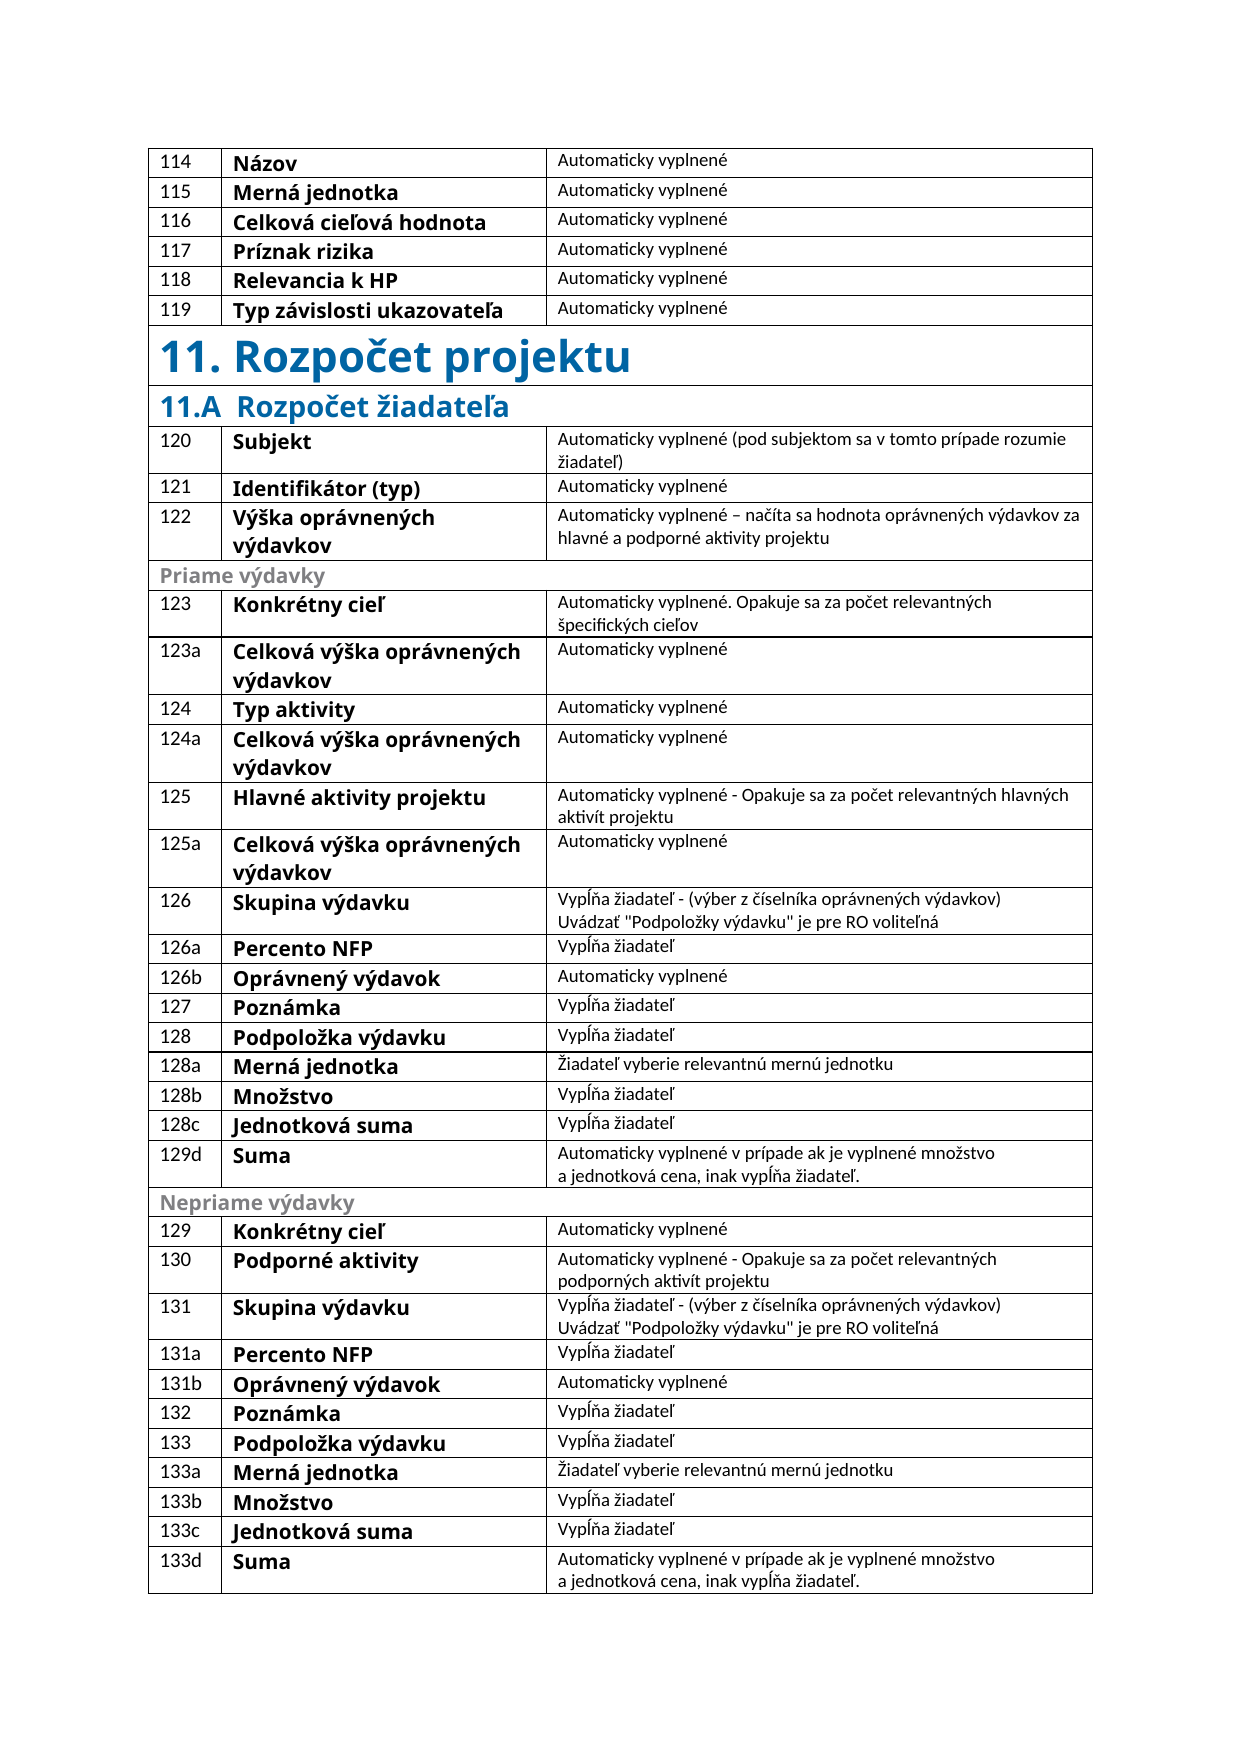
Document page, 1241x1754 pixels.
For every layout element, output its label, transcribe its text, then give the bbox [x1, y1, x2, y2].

table_cell Automaticky vyplnené [547, 474, 1092, 502]
table_cell Množstvo [222, 1488, 546, 1516]
table_cell Množstvo [222, 1082, 546, 1110]
table_cell 119 [149, 296, 221, 324]
table_cell Vypĺňa žiadateľ [547, 1111, 1092, 1140]
table_cell Vypĺňa žiadateľ - (výber z číselníka oprávnených výdavkov) Uvádzať "Podpoložky výdavku" je pre RO voliteľná [547, 888, 1092, 933]
table_cell Automaticky vyplnené - Opakuje sa za počet relevantných podporných aktivít projektu [547, 1247, 1092, 1292]
table_cell 126a [149, 935, 221, 963]
table_cell Celková výška oprávnených výdavkov [222, 830, 546, 887]
table_cell 123a [149, 638, 221, 694]
table_cell Príznak rizika [222, 237, 546, 266]
table_cell Skupina výdavku [222, 1294, 546, 1339]
table_cell Oprávnený výdavok [222, 1370, 546, 1398]
table_cell Hlavné aktivity projektu [222, 783, 546, 829]
table_cell Žiadateľ vyberie relevantnú mernú jednotku [547, 1053, 1092, 1081]
table_cell 132 [149, 1399, 221, 1428]
table_cell Automaticky vyplnené. Opakuje sa za počet relevantných špecifických cieľov [547, 591, 1092, 636]
table_cell Vypĺňa žiadateľ [547, 1082, 1092, 1110]
table_cell Vypĺňa žiadateľ [547, 1429, 1092, 1457]
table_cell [547, 149, 1092, 177]
table_cell Suma [222, 1141, 546, 1187]
table_cell 128 [149, 1023, 221, 1051]
table_cell Percento NFP [222, 935, 546, 963]
table_cell 115 [149, 178, 221, 207]
table_cell 131a [149, 1340, 221, 1369]
table_cell 129d [149, 1141, 221, 1187]
table_cell Merná jednotka [222, 178, 546, 207]
table_cell 114 [149, 149, 221, 177]
table_cell Typ závislosti ukazovateľa [222, 296, 546, 324]
table_cell 130 [149, 1247, 221, 1292]
table_cell 133c [149, 1517, 221, 1546]
table_cell Automaticky vyplnené [547, 178, 1092, 207]
table_cell Merná jednotka [222, 1053, 546, 1081]
table_cell Celková výška oprávnených výdavkov [222, 638, 546, 694]
table_cell Relevancia k HP [222, 267, 546, 295]
table_cell 129 [149, 1217, 221, 1246]
table_cell Nepriame výdavky [149, 1188, 1092, 1216]
table_cell Podpoložka výdavku [222, 1023, 546, 1051]
table_cell 126 [149, 888, 221, 933]
table_cell Vypĺňa žiadateľ [547, 1517, 1092, 1546]
table_cell Skupina výdavku [222, 888, 546, 933]
table_cell Automaticky vyplnené – načíta sa hodnota oprávnených výdavkov za hlavné a podporné aktivity projektu [547, 503, 1092, 560]
table_cell Automaticky vyplnené [547, 296, 1092, 324]
table_cell Poznámka [222, 1399, 546, 1428]
table_cell 133 [149, 1429, 221, 1457]
table_cell Subjekt [222, 427, 546, 473]
table_cell Suma [222, 1547, 546, 1593]
table_cell 127 [149, 994, 221, 1022]
table_cell Automaticky vyplnené [547, 1217, 1092, 1246]
table_cell 125a [149, 830, 221, 887]
table_cell 131b [149, 1370, 221, 1398]
table_cell Typ aktivity [222, 695, 546, 724]
table_cell Automaticky vyplnené [547, 1370, 1092, 1398]
table_cell Vypĺňa žiadateľ - (výber z číselníka oprávnených výdavkov) Uvádzať "Podpoložky výdavku" je pre RO voliteľná [547, 1294, 1092, 1339]
table_cell 133b [149, 1488, 221, 1516]
table_cell 128a [149, 1053, 221, 1081]
table_cell 133d [149, 1547, 221, 1593]
table_cell 126b [149, 964, 221, 992]
table_cell Automaticky vyplnené - Opakuje sa za počet relevantných hlavných aktivít projektu [547, 783, 1092, 829]
table_cell Konkrétny cieľ [222, 1217, 546, 1246]
table_cell Automaticky vyplnené [547, 830, 1092, 887]
table_cell 11. Rozpočet projektu [149, 326, 1092, 385]
table_cell Priame výdavky [149, 561, 1092, 589]
table_cell Vypĺňa žiadateľ [547, 1399, 1092, 1428]
table_cell Vypĺňa žiadateľ [547, 935, 1092, 963]
table_cell 128b [149, 1082, 221, 1110]
table_cell Jednotková suma [222, 1517, 546, 1546]
table_cell 122 [149, 503, 221, 560]
table_cell 123 [149, 591, 221, 636]
table_cell Automaticky vyplnené [547, 638, 1092, 694]
table_cell Automaticky vyplnené [547, 725, 1092, 782]
table_cell Vypĺňa žiadateľ [547, 1340, 1092, 1369]
table_cell Oprávnený výdavok [222, 964, 546, 992]
table_cell 128c [149, 1111, 221, 1140]
table_cell Automaticky vyplnené [547, 237, 1092, 266]
table_cell Automaticky vyplnené [547, 208, 1092, 236]
table_cell Vypĺňa žiadateľ [547, 1488, 1092, 1516]
table_cell 124 [149, 695, 221, 724]
table_cell Merná jednotka [222, 1458, 546, 1487]
table_cell Žiadateľ vyberie relevantnú mernú jednotku [547, 1458, 1092, 1487]
table_cell Konkrétny cieľ [222, 591, 546, 636]
table_cell Percento NFP [222, 1340, 546, 1369]
table_cell Podporné aktivity [222, 1247, 546, 1292]
table_cell Identifikátor (typ) [222, 474, 546, 502]
table_cell Vypĺňa žiadateľ [547, 994, 1092, 1022]
table_cell Automaticky vyplnené v prípade ak je vyplnené množstvo a jednotková cena, inak vypĺňa žiadateľ. [547, 1547, 1092, 1593]
table_cell Automaticky vyplnené (pod subjektom sa v tomto prípade rozumie žiadateľ) [547, 427, 1092, 473]
table_cell 125 [149, 783, 221, 829]
table_cell Celková cieľová hodnota [222, 208, 546, 236]
table_cell Jednotková suma [222, 1111, 546, 1140]
table_cell 121 [149, 474, 221, 502]
table_cell Automaticky vyplnené [547, 267, 1092, 295]
table_cell 118 [149, 267, 221, 295]
table_cell 131 [149, 1294, 221, 1339]
table_cell Podpoložka výdavku [222, 1429, 546, 1457]
table_cell Vypĺňa žiadateľ [547, 1023, 1092, 1051]
table_cell 116 [149, 208, 221, 236]
table_cell Automaticky vyplnené v prípade ak je vyplnené množstvo a jednotková cena, inak vypĺňa žiadateľ. [547, 1141, 1092, 1187]
table_cell Automaticky vyplnené [547, 964, 1092, 992]
table_cell Výška oprávnených výdavkov [222, 503, 546, 560]
table_cell Celková výška oprávnených výdavkov [222, 725, 546, 782]
table_cell 133a [149, 1458, 221, 1487]
table_cell Názov [222, 149, 546, 177]
table_cell 124a [149, 725, 221, 782]
table_cell Poznámka [222, 994, 546, 1022]
table_cell 120 [149, 427, 221, 473]
table_cell 117 [149, 237, 221, 266]
table_cell 11.A Rozpočet žiadateľa [149, 386, 1092, 426]
table_cell Automaticky vyplnené [547, 695, 1092, 724]
